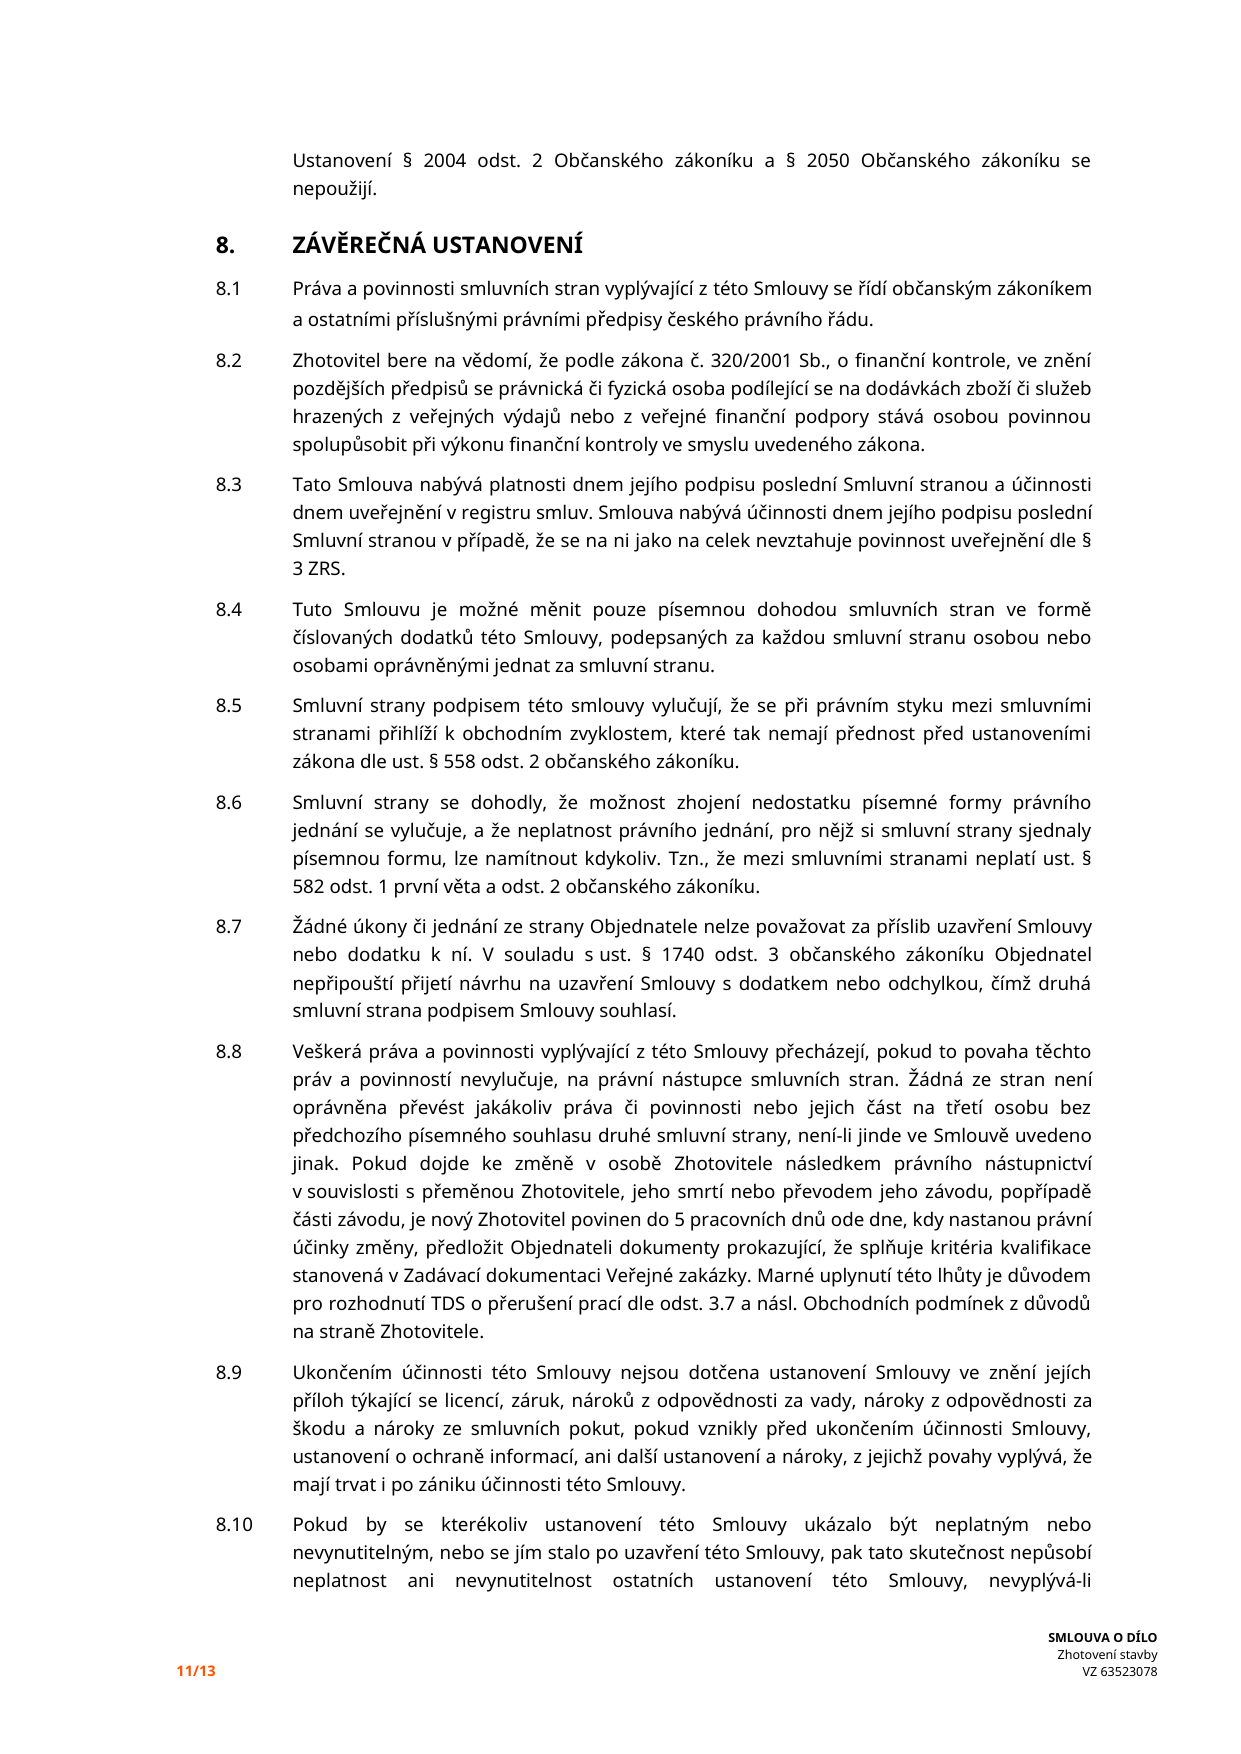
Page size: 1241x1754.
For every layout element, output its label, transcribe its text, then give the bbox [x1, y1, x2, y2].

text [216, 1512, 1093, 1593]
text Zhotovitel bere na vědomí, že podle zákona č. 320/2001 Sb., o finanční kontrole, ve znění pozdějších předpisů se právnická či fyzická osoba podílející se na dodávkách zboží či služeb hrazených z veřejných výdajů nebo z veřejné finanční podpory stává osobou povinnou spolupůsobit při výkonu finanční kontroly ve smyslu uvedeného zákona. [216, 347, 1093, 456]
text Práva a povinnosti smluvních stran vyplývající z této Smlouvy se řídí občanským zákoníkem a ostatními příslušnými právními předpisy českého právního řádu. [216, 275, 1093, 332]
text Tuto Smlouvu je možné měnit pouze písemnou dohodou smluvních stran ve formě číslovaných dodatků této Smlouvy, podepsaných za každou smluvní stranu osobou nebo osobami oprávněnými jednat za smluvní stranu. [216, 596, 1093, 678]
text Smluvní strany podpisem této smlouvy vylučují, že se při právním styku mezi smluvními stranami přihlíží k obchodním zvyklostem, které tak nemají přednost před ustanoveními zákona dle ust. § 558 odst. 2 občanského zákoníku. [216, 693, 1093, 774]
text Veškerá práva a povinnosti vyplývající z této Smlouvy přecházejí, pokud to povaha těchto práv a povinností nevylučuje, na právní nástupce smluvních stran. Žádná ze stran není oprávněna převést jakákoliv práva či povinnosti nebo jejich část na třetí osobu bez předchozího písemného souhlasu druhé smluvní strany, není-li jinde ve Smlouvě uvedeno jinak. Pokud dojde ke změně v osobě Zhotovitele následkem právního nástupnictví v souvislosti s přeměnou Zhotovitele, jeho smrtí nebo převodem jeho závodu, popřípadě části závodu, je nový Zhotovitel povinen do 5 pracovních dnů ode dne, kdy nastanou právní účinky změny, předložit Objednateli dokumenty prokazující, že splňuje kritéria kvalifikace stanovená v Zadávací dokumentaci Veřejné zakázky. Marné uplynutí této lhůty je důvodem pro rozhodnutí TDS o přerušení prací dle odst. 3.7 a násl. Obchodních podmínek z důvodů na straně Zhotovitele. [216, 1038, 1093, 1344]
text Smluvní strany se dohodly, že možnost zhojení nedostatku písemné formy právního jednání se vylučuje, a že neplatnost právního jednání, pro nějž si smluvní strany sjednaly písemnou formu, lze namítnout kdykoliv. Tzn., že mezi smluvními stranami neplatí ust. § 582 odst. 1 první věta a odst. 2 občanského zákoníku. [216, 789, 1093, 899]
text Ukončením účinnosti této Smlouvy nejsou dotčena ustanovení Smlouvy ve znění jejích příloh týkající se licencí, záruk, nároků z odpovědnosti za vady, nároky z odpovědnosti za škodu a nároky ze smluvních pokut, pokud vznikly před ukončením účinnosti Smlouvy, ustanovení o ochraně informací, ani další ustanovení a nároky, z jejichž povahy vyplývá, že mají trvat i po zániku účinnosti této Smlouvy. [216, 1359, 1093, 1497]
text Žádné úkony či jednání ze strany Objednatele nelze považovat za příslib uzavření Smlouvy nebo dodatku k ní. V souladu s ust. § 1740 odst. 3 občanského zákoníku Objednatel nepřipouští přijetí návrhu na uzavření Smlouvy s dodatkem nebo odchylkou, čímž druhá smluvní strana podpisem Smlouvy souhlasí. [216, 914, 1093, 1023]
text Tato Smlouva nabývá platnosti dnem jejího podpisu poslední Smluvní stranou a účinnosti dnem uveřejnění v registru smluv. Smlouva nabývá účinnosti dnem jejího podpisu poslední Smluvní stranou v případě, že se na ni jako na celek nevztahuje povinnost uveřejnění dle § 3 ZRS. [216, 471, 1093, 581]
text ZÁVĚREČNÁ USTANOVENÍ [216, 228, 1093, 260]
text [216, 147, 1093, 201]
